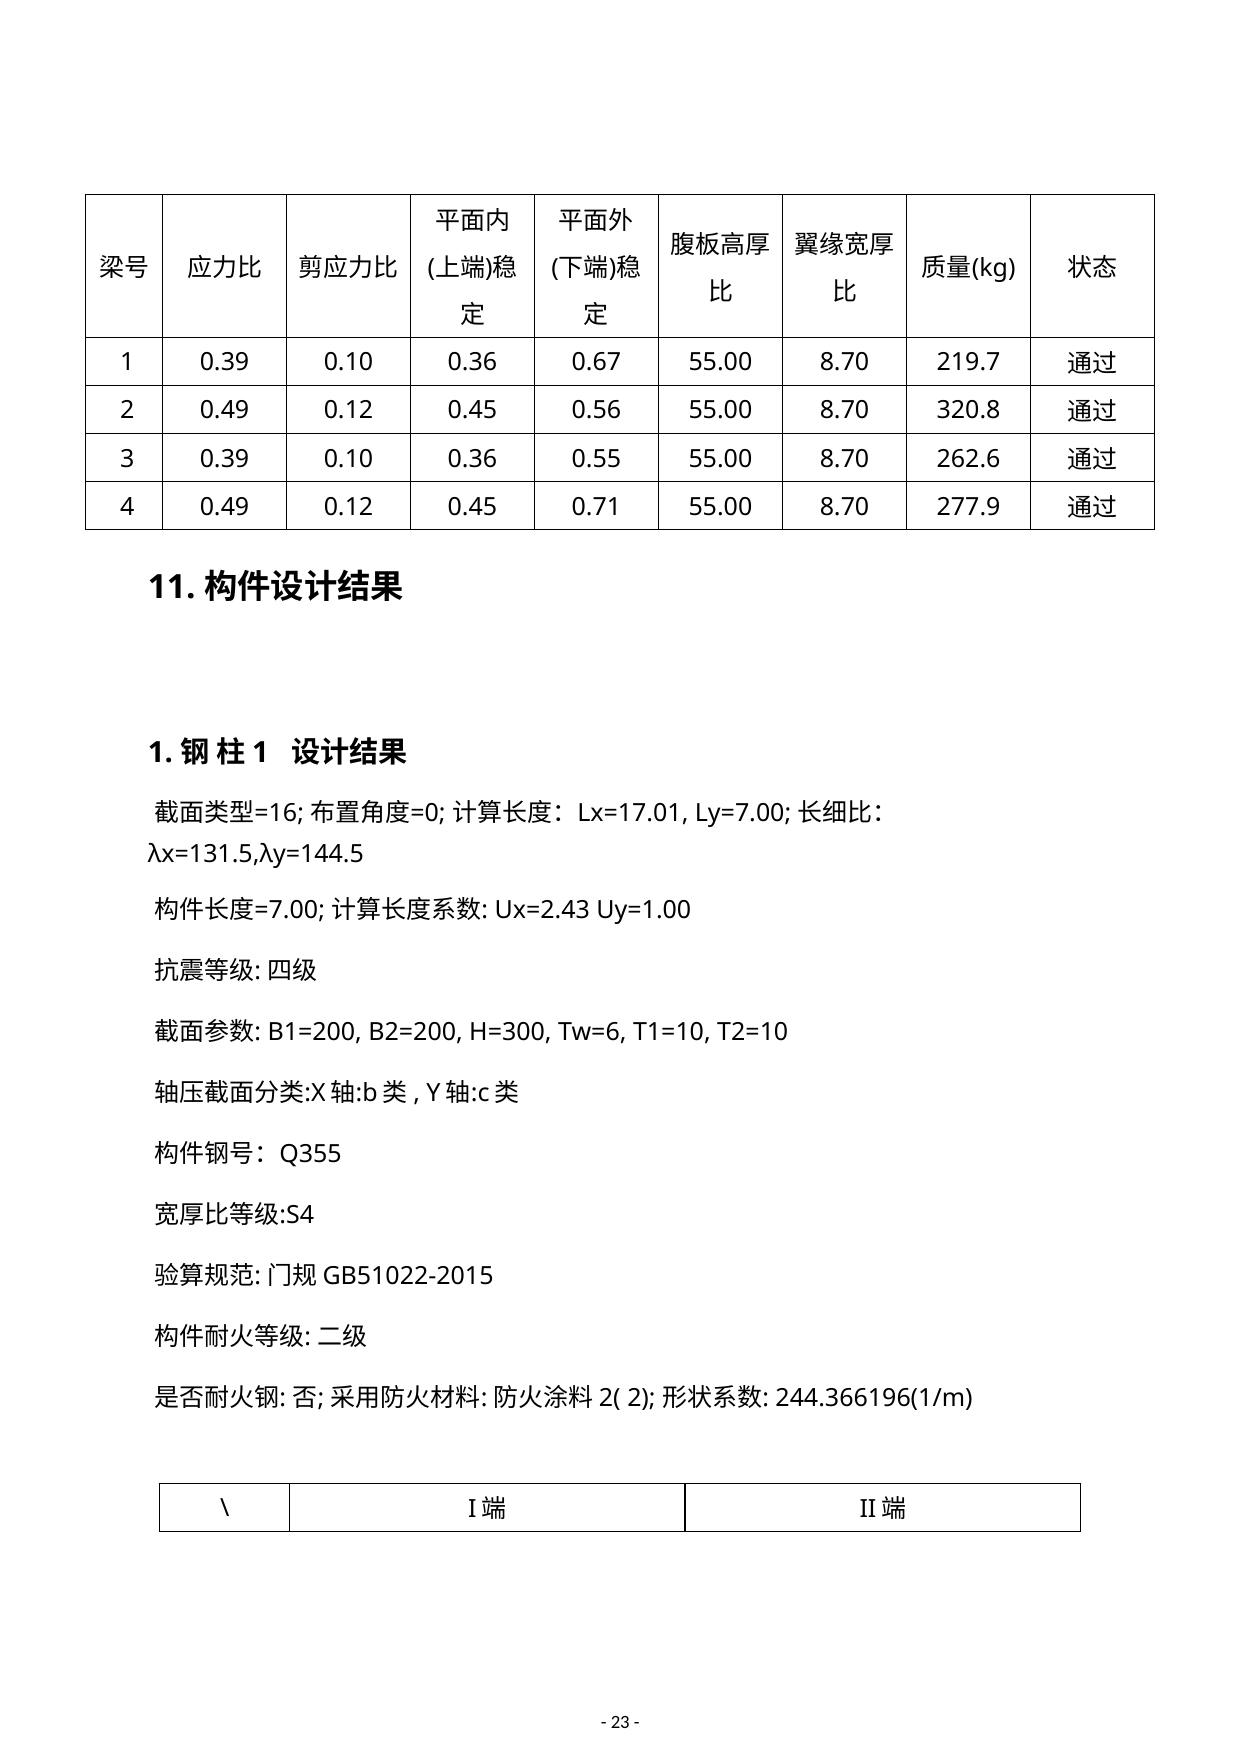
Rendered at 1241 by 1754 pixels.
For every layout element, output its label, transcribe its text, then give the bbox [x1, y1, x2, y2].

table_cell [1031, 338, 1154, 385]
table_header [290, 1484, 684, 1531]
title 11. 构件设计结果 [148, 555, 1093, 614]
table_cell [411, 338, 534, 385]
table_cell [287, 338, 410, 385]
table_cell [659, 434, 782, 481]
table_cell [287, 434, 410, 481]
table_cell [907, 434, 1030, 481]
text 轴压截面分类:X轴:b类 , Y轴:c类 [148, 1067, 1093, 1114]
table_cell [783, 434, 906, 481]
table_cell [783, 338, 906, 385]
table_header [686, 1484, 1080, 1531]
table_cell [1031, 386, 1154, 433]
text 截面参数: B1=200, B2=200, H=300, Tw=6, T1=10, T2=10 [148, 1006, 1093, 1053]
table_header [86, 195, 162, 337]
text 构件耐火等级: 二级 [148, 1311, 1093, 1358]
text 构件钢号：Q355 [148, 1128, 1093, 1175]
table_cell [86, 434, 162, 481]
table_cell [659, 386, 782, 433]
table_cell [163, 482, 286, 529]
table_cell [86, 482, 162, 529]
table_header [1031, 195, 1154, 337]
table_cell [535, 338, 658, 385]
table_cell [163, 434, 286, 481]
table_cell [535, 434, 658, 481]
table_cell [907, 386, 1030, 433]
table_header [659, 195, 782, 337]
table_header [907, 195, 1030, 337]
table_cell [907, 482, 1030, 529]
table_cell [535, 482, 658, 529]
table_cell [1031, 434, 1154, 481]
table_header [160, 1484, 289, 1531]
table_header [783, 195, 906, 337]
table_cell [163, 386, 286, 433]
text 验算规范: 门规GB51022-2015 [148, 1250, 1093, 1297]
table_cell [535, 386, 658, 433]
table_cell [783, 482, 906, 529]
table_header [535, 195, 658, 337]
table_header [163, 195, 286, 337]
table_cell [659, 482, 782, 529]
text 截面类型=16; 布置角度=0; 计算长度：Lx=17.01, Ly=7.00; 长细比：λx=131.5,λy=144.5 [148, 787, 1093, 870]
text 构件长度=7.00; 计算长度系数: Ux=2.43 Uy=1.00 [148, 884, 1093, 931]
text 宽厚比等级:S4 [148, 1189, 1093, 1236]
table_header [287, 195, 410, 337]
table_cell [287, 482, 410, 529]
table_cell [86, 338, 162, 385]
text 抗震等级: 四级 [148, 945, 1093, 992]
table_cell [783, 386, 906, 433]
text 是否耐火钢: 否; 采用防火材料: 防火涂料2( 2); 形状系数: 244.366196(1/m) [148, 1372, 1093, 1419]
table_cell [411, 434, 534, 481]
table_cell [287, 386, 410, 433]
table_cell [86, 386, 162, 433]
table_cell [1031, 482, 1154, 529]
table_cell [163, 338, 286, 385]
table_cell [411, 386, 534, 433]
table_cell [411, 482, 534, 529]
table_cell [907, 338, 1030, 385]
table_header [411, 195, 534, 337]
text 1. 钢 柱 1 设计结果 [148, 726, 1093, 773]
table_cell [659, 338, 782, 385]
